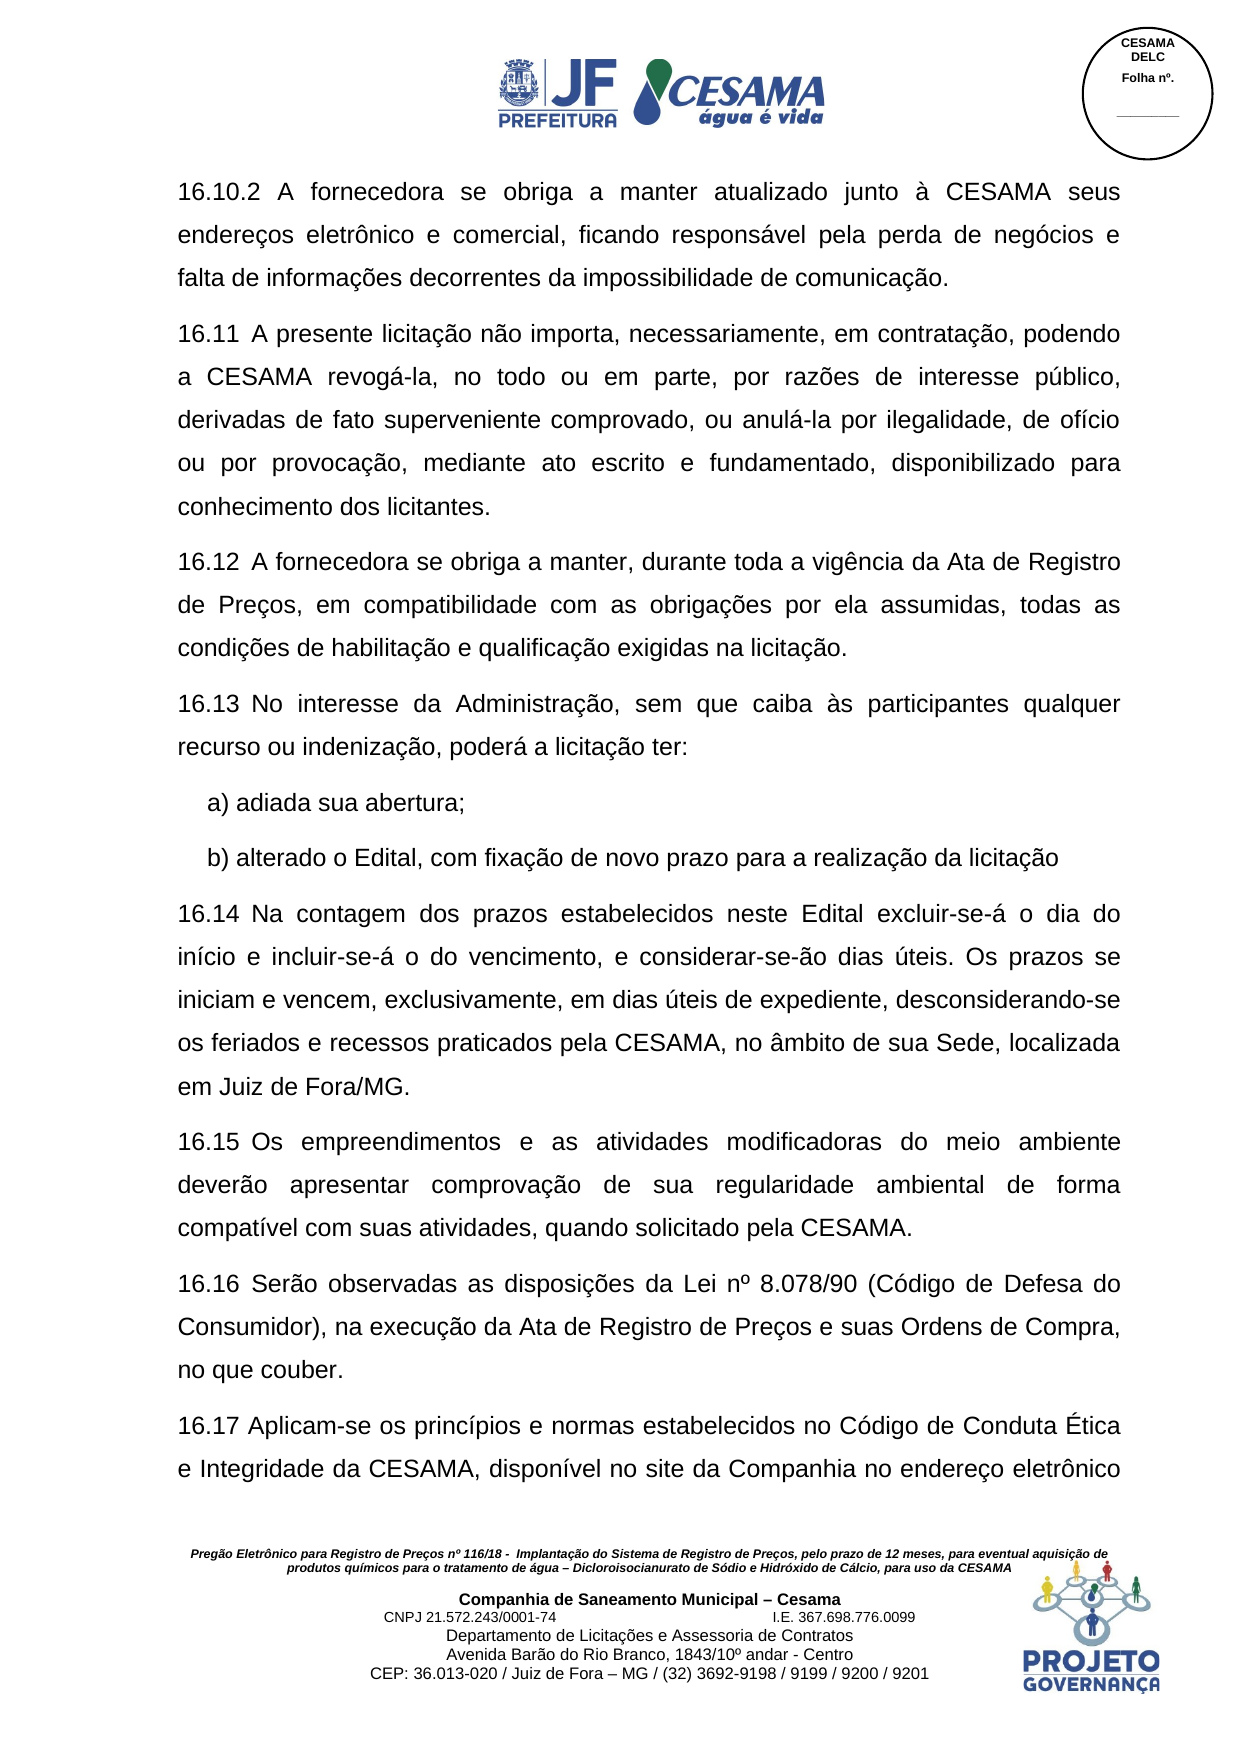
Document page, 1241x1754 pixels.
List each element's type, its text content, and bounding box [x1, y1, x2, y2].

text 16.16 Serão observadas as disposições da Lei nº 8.078/90 (Código de Defesa do Consumidor), na execução da Ata de Registro de Preços e suas Ordens de Compra, no que couber. [177, 1269, 1122, 1384]
text 16.10.2 A fornecedora se obriga a manter atualizado junto à CESAMA seus endereços eletrônico e comercial, ficando responsável pela perda de negócios e falta de informações decorrentes da impossibilidade de comunicação. [177, 177, 1122, 292]
text 16.11 A presente licitação não importa, necessariamente, em contratação, podendo a CESAMA revogá-la, no todo ou em parte, por razões de interesse público, derivadas de fato superveniente comprovado, ou anulá-la por ilegalidade, de ofício ou por provocação, mediante ato escrito e fundamentado, disponibilizado para conhecimento dos licitantes. [177, 319, 1122, 520]
text b) alterado o Edital, com fixação de novo prazo para a realização da licitação [207, 843, 1122, 872]
text 16.15 Os empreendimentos e as atividades modificadoras do meio ambiente deverão apresentar comprovação de sua regularidade ambiental de forma compatível com suas atividades, quando solicitado pela CESAMA. [177, 1127, 1122, 1242]
text 16.14 Na contagem dos prazos estabelecidos neste Edital excluir-se-á o dia do início e incluir-se-á o do vencimento, e considerar-se-ão dias úteis. Os prazos se iniciam e vencem, exclusivamente, em dias úteis de expediente, desconsiderando-se os feriados e recessos praticados pela CESAMA, no âmbito de sua Sede, localizada em Juiz de Fora/MG. [177, 899, 1122, 1100]
picture [497, 59, 825, 128]
text 16.12 A fornecedora se obriga a manter, durante toda a vigência da Ata de Registro de Preços, em compatibilidade com as obrigações por ela assumidas, todas as condições de habilitação e qualificação exigidas na licitação. [177, 547, 1122, 662]
picture [1023, 1560, 1160, 1694]
text 16.13 No interesse da Administração, sem que caiba às participantes qualquer recurso ou indenização, poderá a licitação ter: [177, 689, 1122, 761]
text a) adiada sua abertura; [207, 788, 1122, 817]
